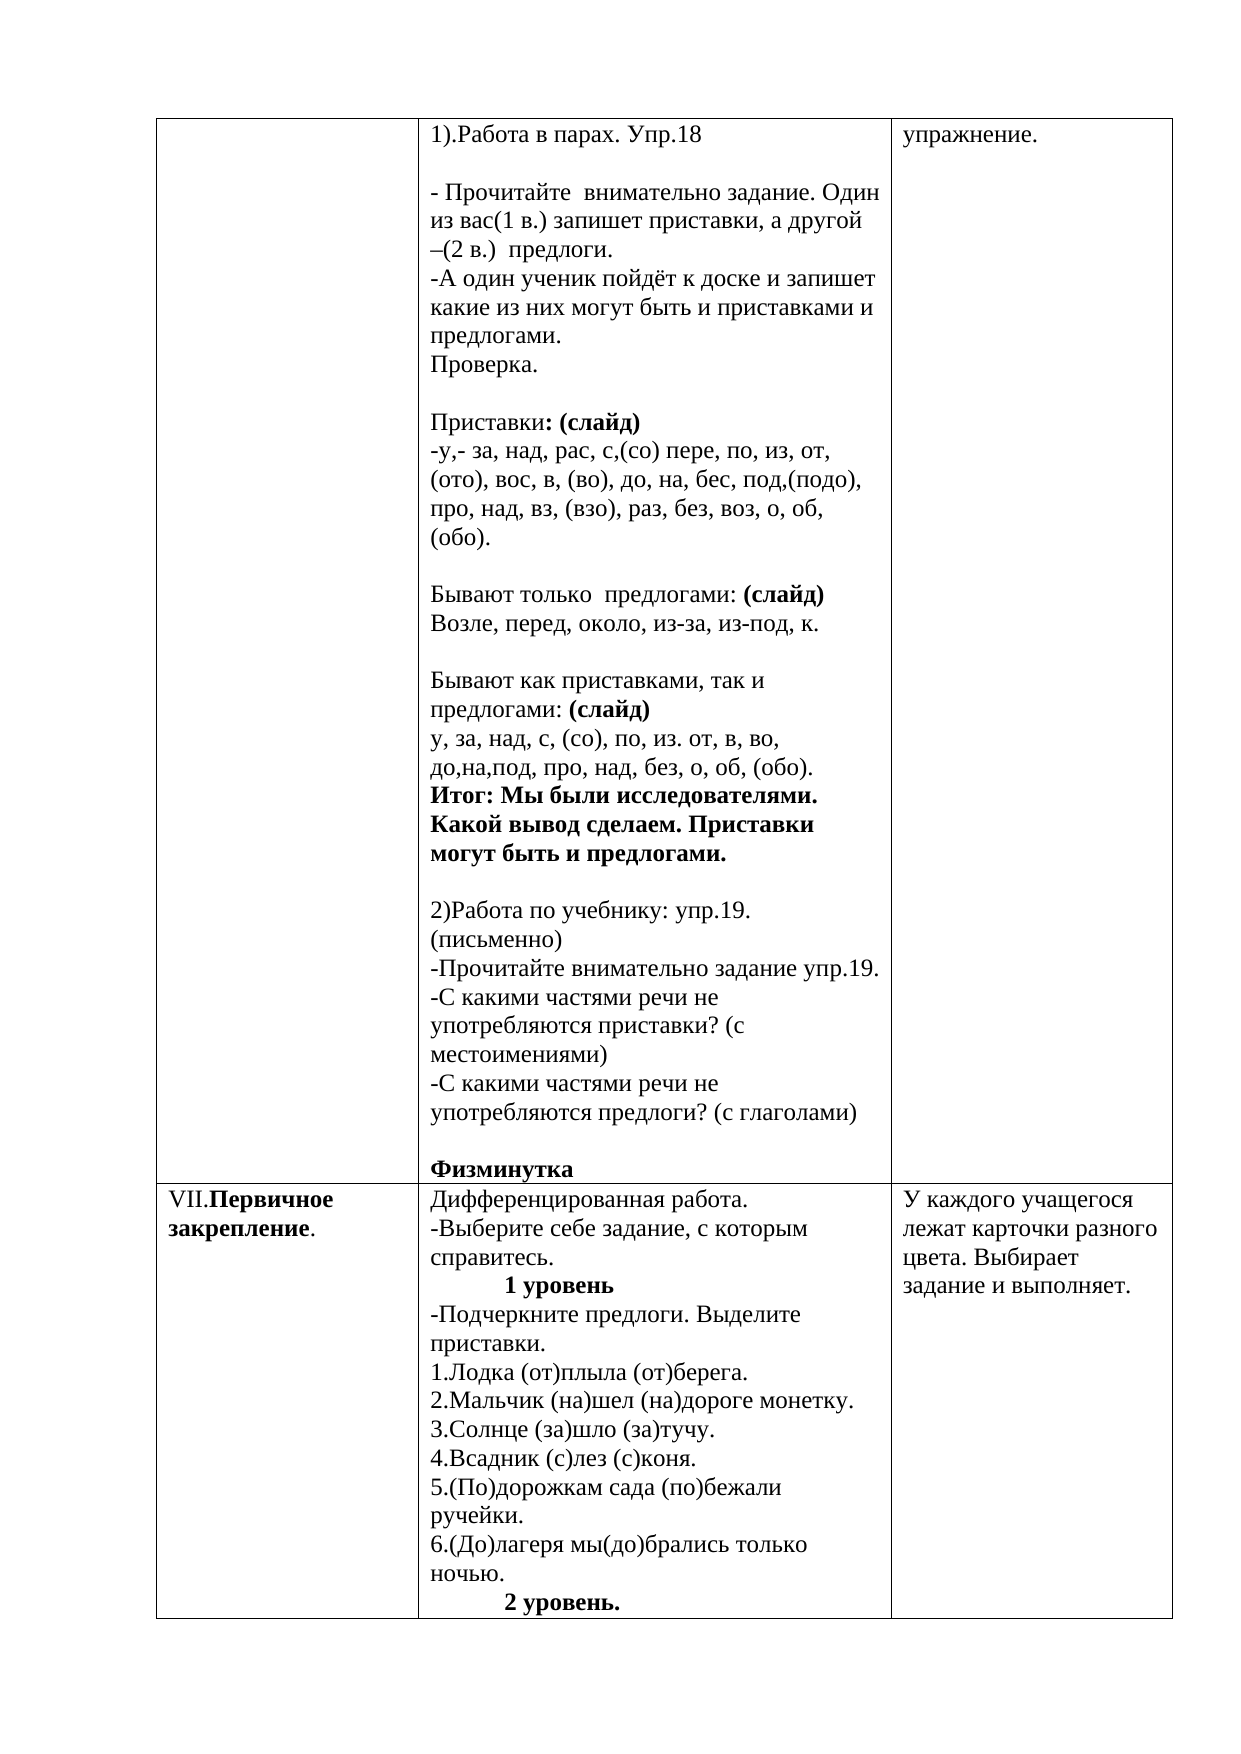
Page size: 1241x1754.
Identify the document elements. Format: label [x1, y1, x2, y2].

table_cell [892, 119, 1172, 1183]
table_cell [419, 1184, 891, 1618]
table_cell [892, 1184, 1172, 1618]
table_cell [157, 119, 418, 1183]
table_cell [419, 119, 891, 1183]
table_cell [157, 1184, 418, 1618]
